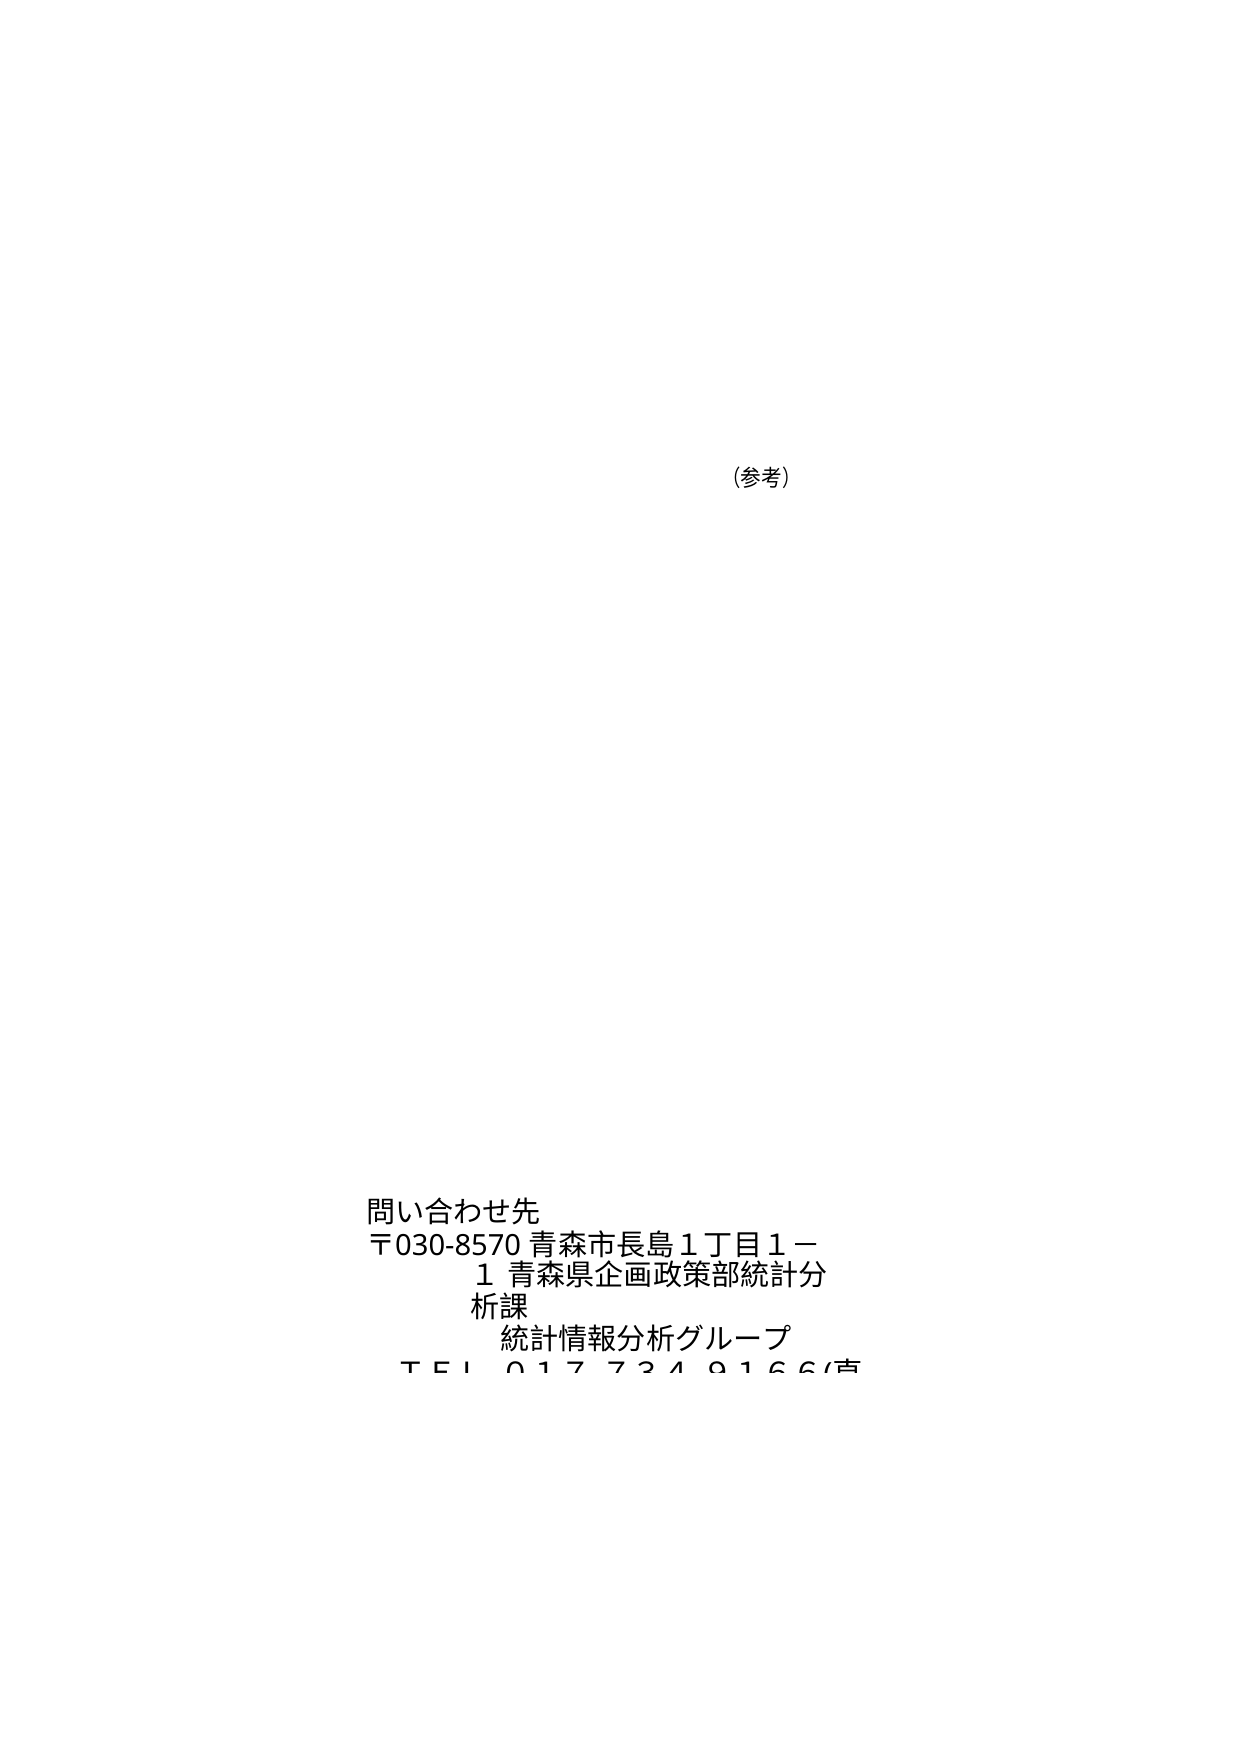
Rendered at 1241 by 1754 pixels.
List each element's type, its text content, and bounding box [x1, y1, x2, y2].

subtitle （参考） [555, 461, 967, 493]
